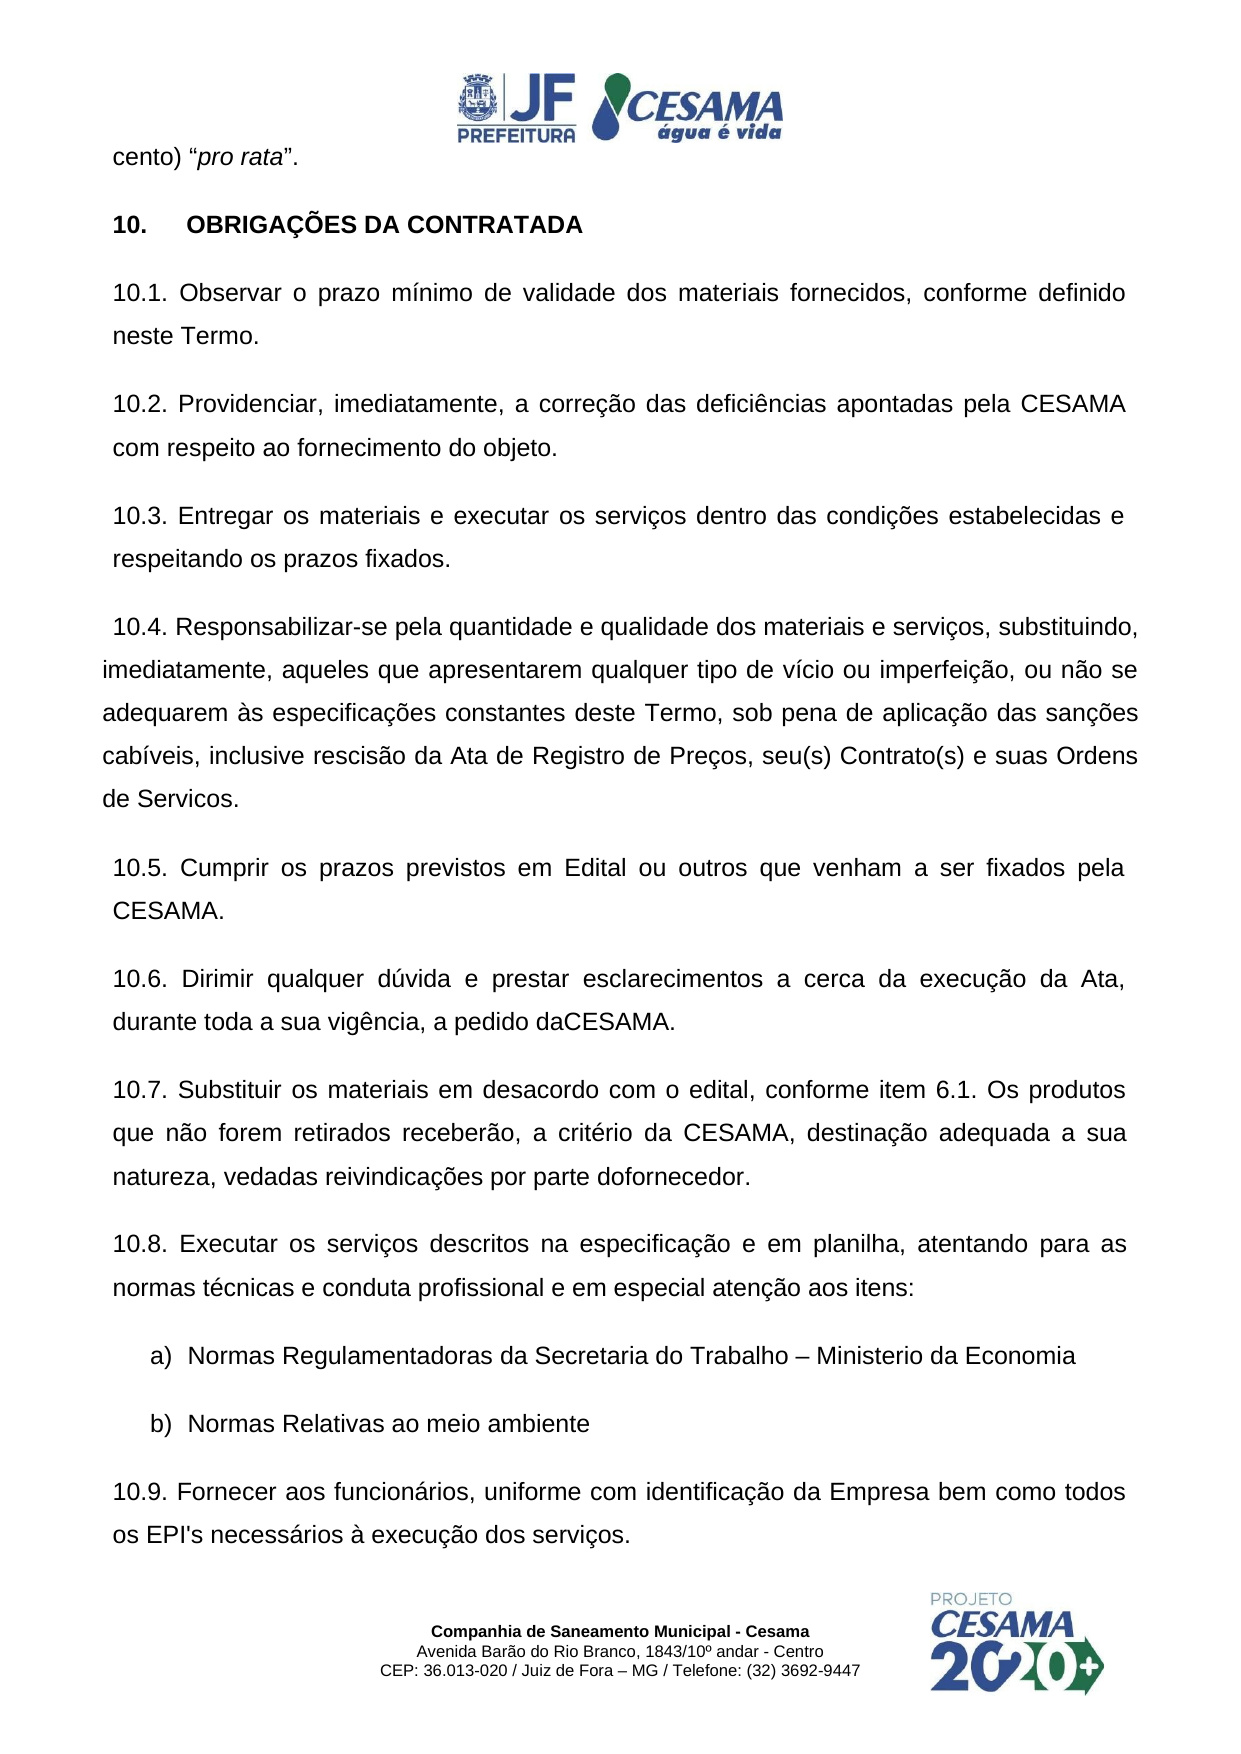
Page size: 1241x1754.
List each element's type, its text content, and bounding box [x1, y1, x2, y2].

list 10.1. Observar o prazo mínimo de validade dos materiais fornecidos, conforme definido neste Termo. [112, 278, 1127, 350]
list OBRIGAÇÕES DA CONTRATADA [112, 210, 1140, 239]
list 10.7. Substituir os materiais em desacordo com o edital, conforme item 6.1. Os produtos que não forem retirados receberão, a critério da CESAMA, destinação adequada a sua natureza, vedadas reivindicações por parte dofornecedor. [112, 1075, 1128, 1190]
picture [457, 73, 783, 142]
text 10.4. Responsabilizar-se pela quantidade e qualidade dos materiais e serviços, substituindo, imediatamente, aqueles que apresentarem qualquer tipo de vício ou imperfeição, ou não se adequarem às especificações constantes deste Termo, sob pena de aplicação das sanções cabíveis, inclusive rescisão da Ata de Registro de Preços, seu(s) Contrato(s) e suas Ordens de Servicos. [102, 612, 1140, 813]
list 10.8. Executar os serviços descritos na especificação e em planilha, atentando para as normas técnicas e conduta profissional e em especial atenção aos itens: [112, 1229, 1128, 1302]
list 10.3. Entregar os materiais e executar os serviços dentro das condições estabelecidas e respeitando os prazos fixados. [112, 501, 1127, 572]
list 10.2. Providenciar, imediatamente, a correção das deficiências apontadas pela CESAMA com respeito ao fornecimento do objeto. [112, 389, 1128, 461]
list 10.6. Dirimir qualquer dúvida e prestar esclarecimentos a cerca da execução da Ata, durante toda a sua vigência, a pedido daCESAMA. [112, 964, 1127, 1036]
list Normas Relativas ao meio ambiente [150, 1409, 1140, 1438]
list Normas Regulamentadoras da Secretaria do Trabalho – Ministerio da Economia [150, 1341, 1140, 1369]
picture [930, 1592, 1105, 1696]
list 10.5. Cumprir os prazos previstos em Edital ou outros que venham a ser fixados pela CESAMA. [112, 853, 1127, 924]
list 10.9. Fornecer aos funcionários, uniforme com identificação da Empresa bem como todos os EPI's necessários à execução dos serviços. [112, 1477, 1127, 1549]
